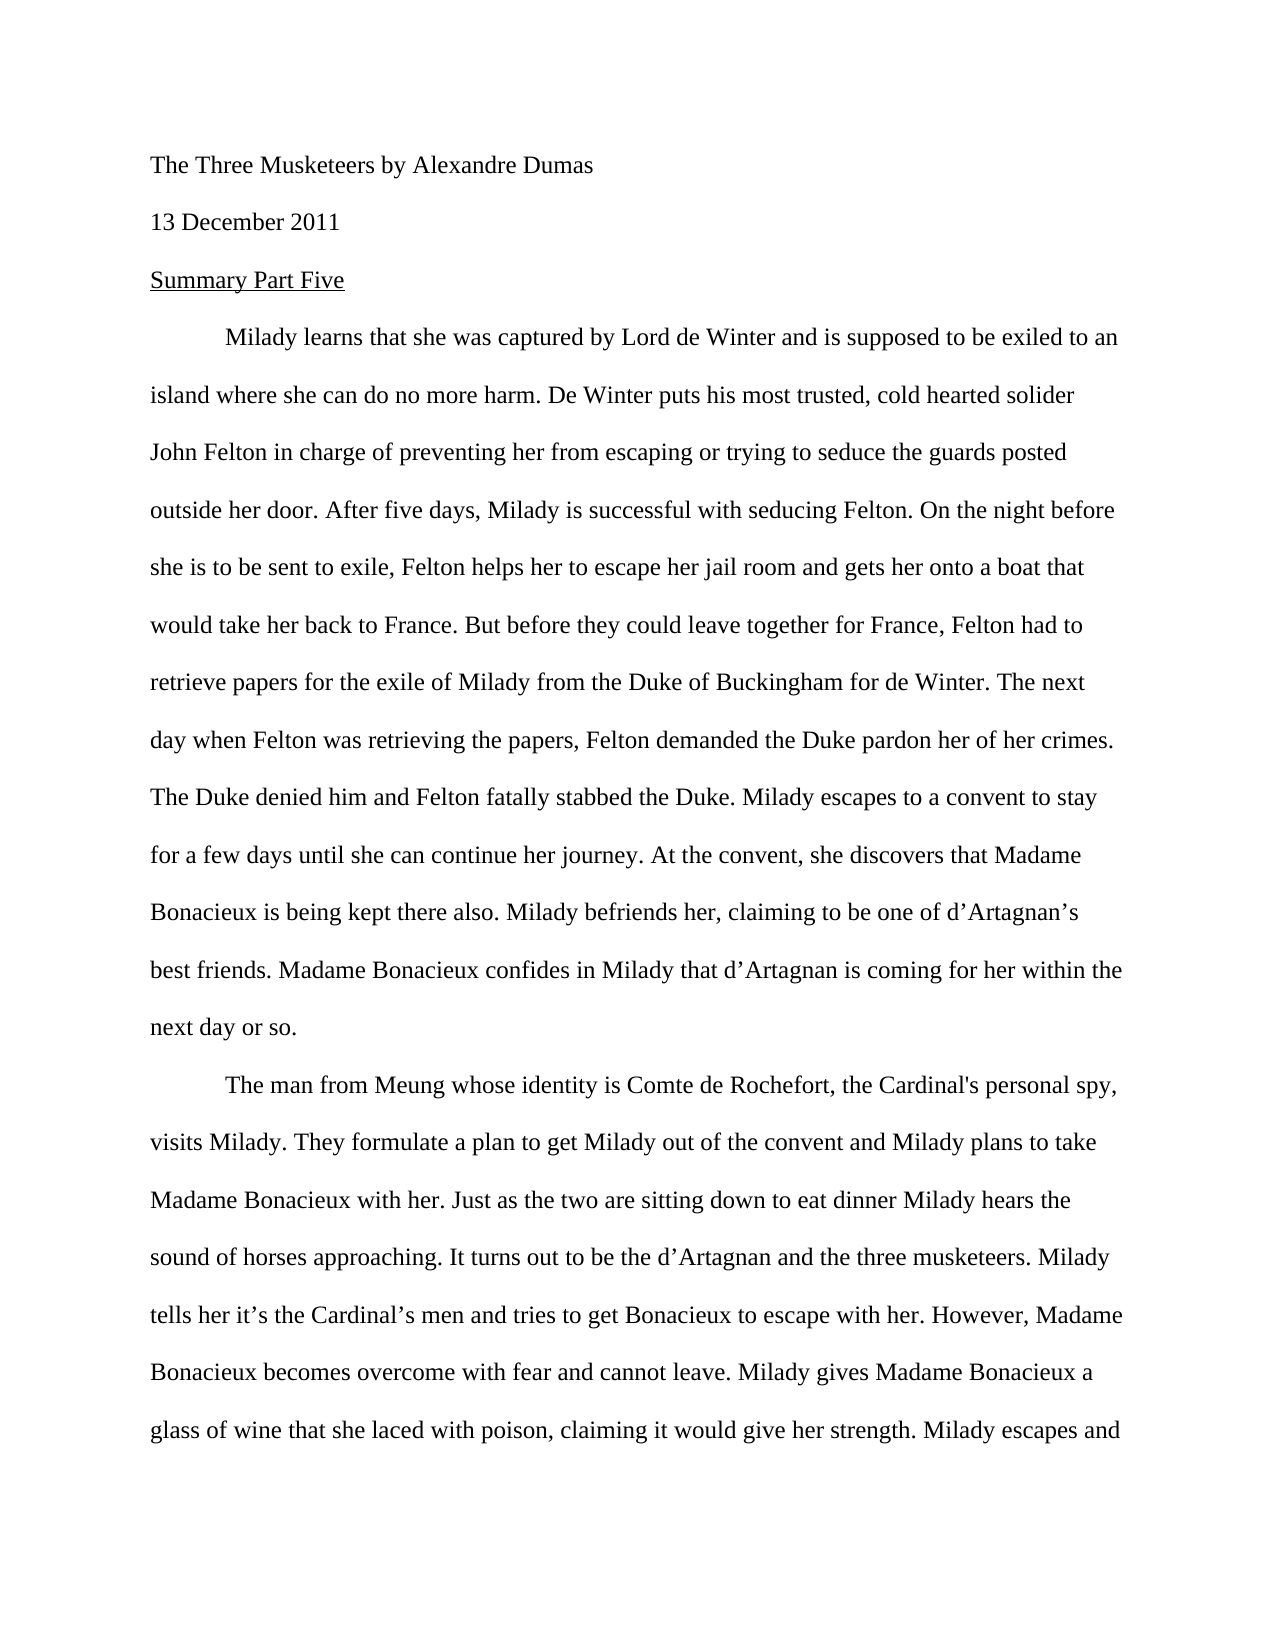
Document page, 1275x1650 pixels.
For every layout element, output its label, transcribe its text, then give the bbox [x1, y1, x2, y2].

text Summary Part Five [150, 265, 1125, 294]
text The Three Musketeers by Alexandre Dumas [150, 150, 1125, 179]
text Milady learns that she was captured by Lord de Winter and is supposed to be exiled to an island where she can do no more harm. De Winter puts his most trusted, cold hearted solider John Felton in charge of preventing her from escaping or trying to seduce the guards posted outside her door. After five days, Milady is successful with seducing Felton. On the night before she is to be sent to exile, Felton helps her to escape her jail room and gets her onto a boat that would take her back to France. But before they could leave together for France, Felton had to retrieve papers for the exile of Milady from the Duke of Buckingham for de Winter. The next day when Felton was retrieving the papers, Felton demanded the Duke pardon her of her crimes. The Duke denied him and Felton fatally stabbed the Duke. Milady escapes to a convent to stay for a few days until she can continue her journey. At the convent, she discovers that Madame Bonacieux is being kept there also. Milady befriends her, claiming to be one of d’Artagnan’s best friends. Madame Bonacieux confides in Milady that d’Artagnan is coming for her within the next day or so. [150, 322, 1125, 1041]
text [150, 1070, 1125, 1444]
text 13 December 2011 [150, 207, 1125, 236]
